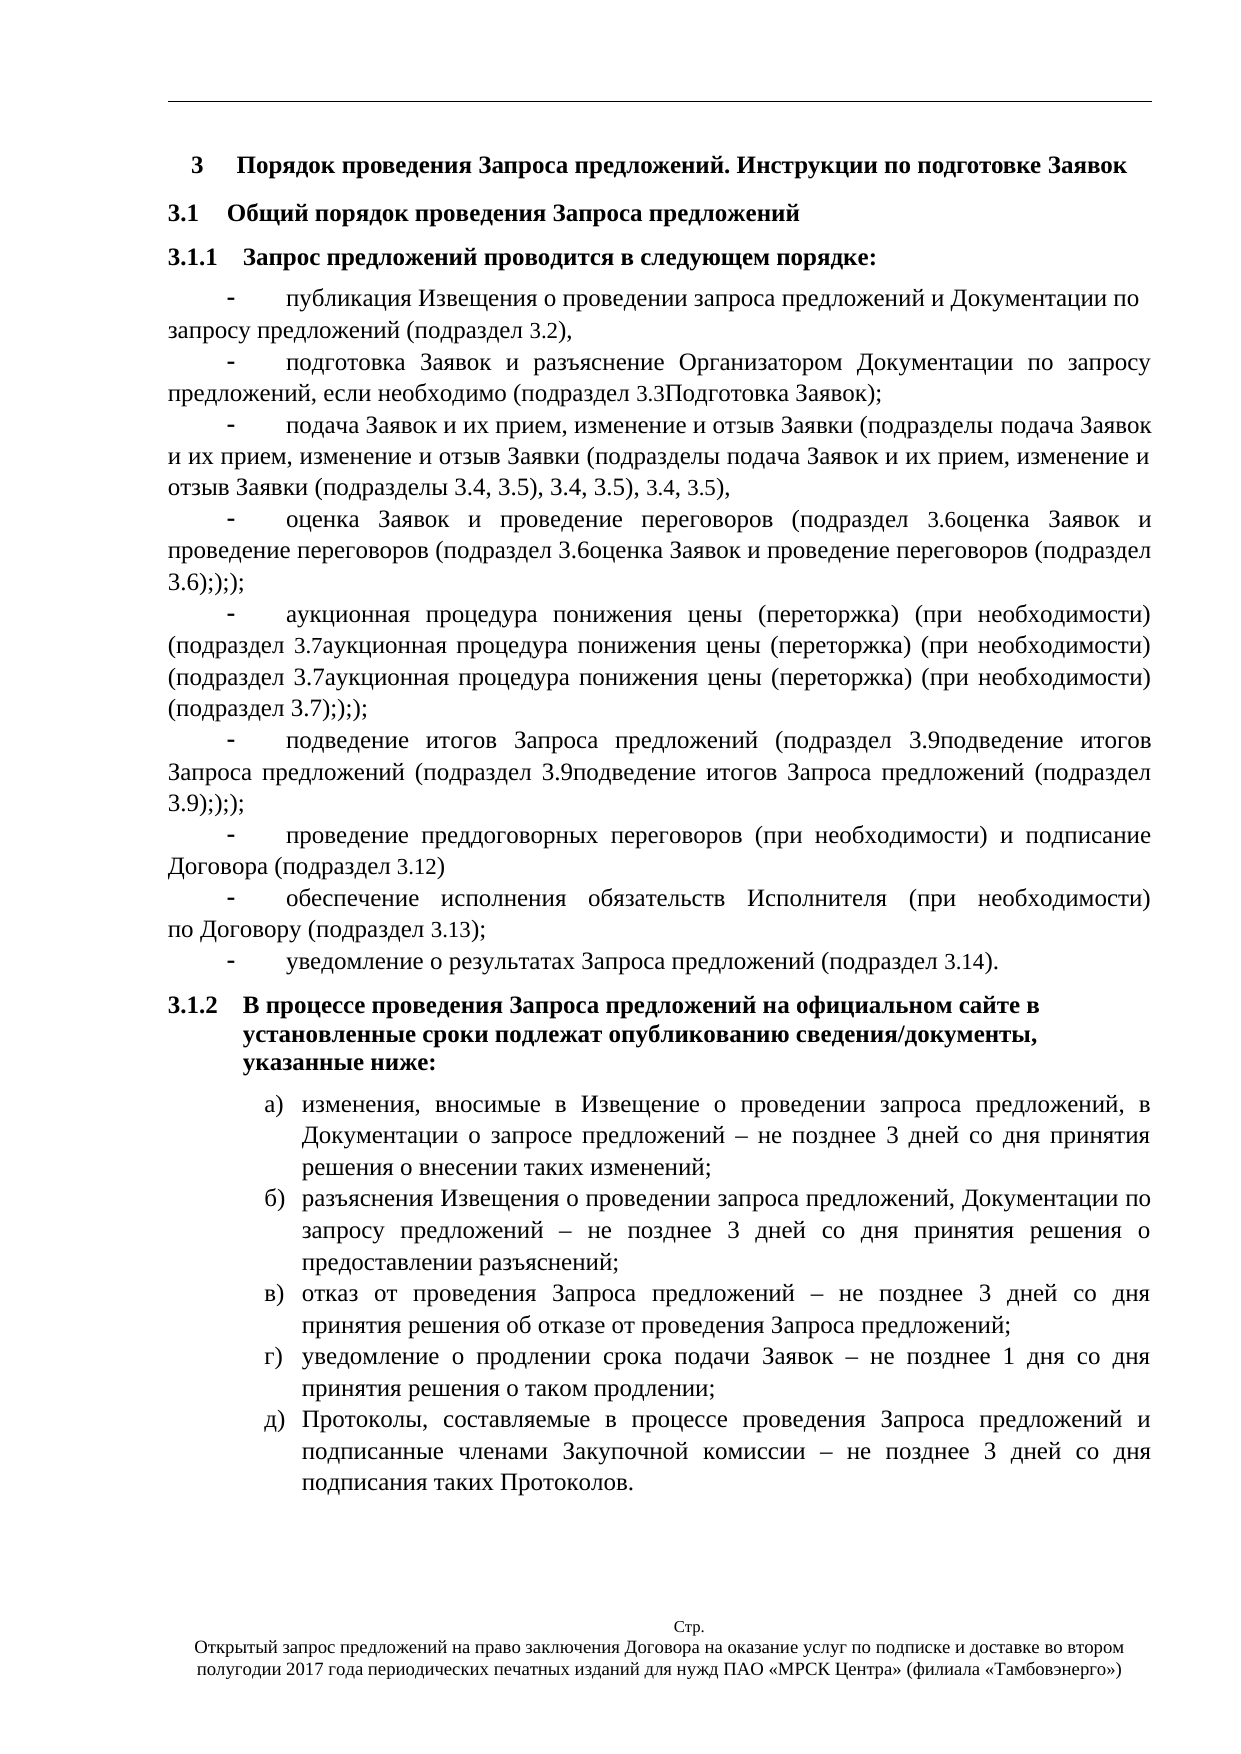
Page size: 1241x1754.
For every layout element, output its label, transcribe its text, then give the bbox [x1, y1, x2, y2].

list проведение преддоговорных переговоров (при необходимости) и подписание Договора (подраздел 3.12) [168, 820, 1152, 880]
list подача Заявок и их прием, изменение и отзыв Заявки (подразделы 3.4, 3.5), [168, 410, 1152, 501]
list уведомление о продлении срока подачи Заявок – не позднее 1 дня со дня принятия решения о таком продлении; [264, 1341, 1152, 1402]
list уведомление о результатах Запроса предложений (подраздел 3.14). [168, 946, 1152, 975]
list подготовка Заявок и разъяснение Организатором Документации по запросу предложений, если необходимо (подраздел 3.3); [168, 347, 1152, 407]
list отказ от проведения Запроса предложений – не позднее 3 дней со дня принятия решения об отказе от проведения Запроса предложений; [264, 1278, 1152, 1338]
list Протоколы, составляемые в процессе проведения Запроса предложений и подписанные членами Закупочной комиссии – не позднее 3 дней со дня подписания таких Протоколов. [264, 1404, 1152, 1496]
list аукционная процедура понижения цены (переторжка) (при необходимости) (подраздел 3.7); [168, 599, 1152, 722]
subtitle В процессе проведения Запроса предложений на официальном сайте в установленные сроки подлежат опубликованию сведения/документы, указанные ниже: [168, 990, 1152, 1076]
subtitle Общий порядок проведения Запроса предложений [168, 198, 1152, 227]
subtitle Запрос предложений проводится в следующем порядке: [168, 242, 1152, 271]
list изменения, вносимые в Извещение о проведении запроса предложений, в Документации о запросе предложений – не позднее 3 дней со дня принятия решения о внесении таких изменений; [264, 1089, 1152, 1181]
list разъяснения Извещения о проведении запроса предложений, Документации по запросу предложений – не позднее 3 дней со дня принятия решения о предоставлении разъяснений; [264, 1183, 1152, 1275]
list оценка Заявок и проведение переговоров (подраздел 3.6); [168, 504, 1152, 596]
subtitle Порядок проведения Запроса предложений. Инструкции по подготовке Заявок [166, 150, 1152, 179]
list подведение итогов Запроса предложений (подраздел 3.9); [168, 725, 1152, 817]
list публикация Извещения о проведении запроса предложений и Документации по запросу предложений (подраздел 3.2), [168, 283, 1152, 344]
list обеспечение исполнения обязательств Исполнителя (при необходимости) по Договору (подраздел 3.13); [168, 883, 1152, 943]
